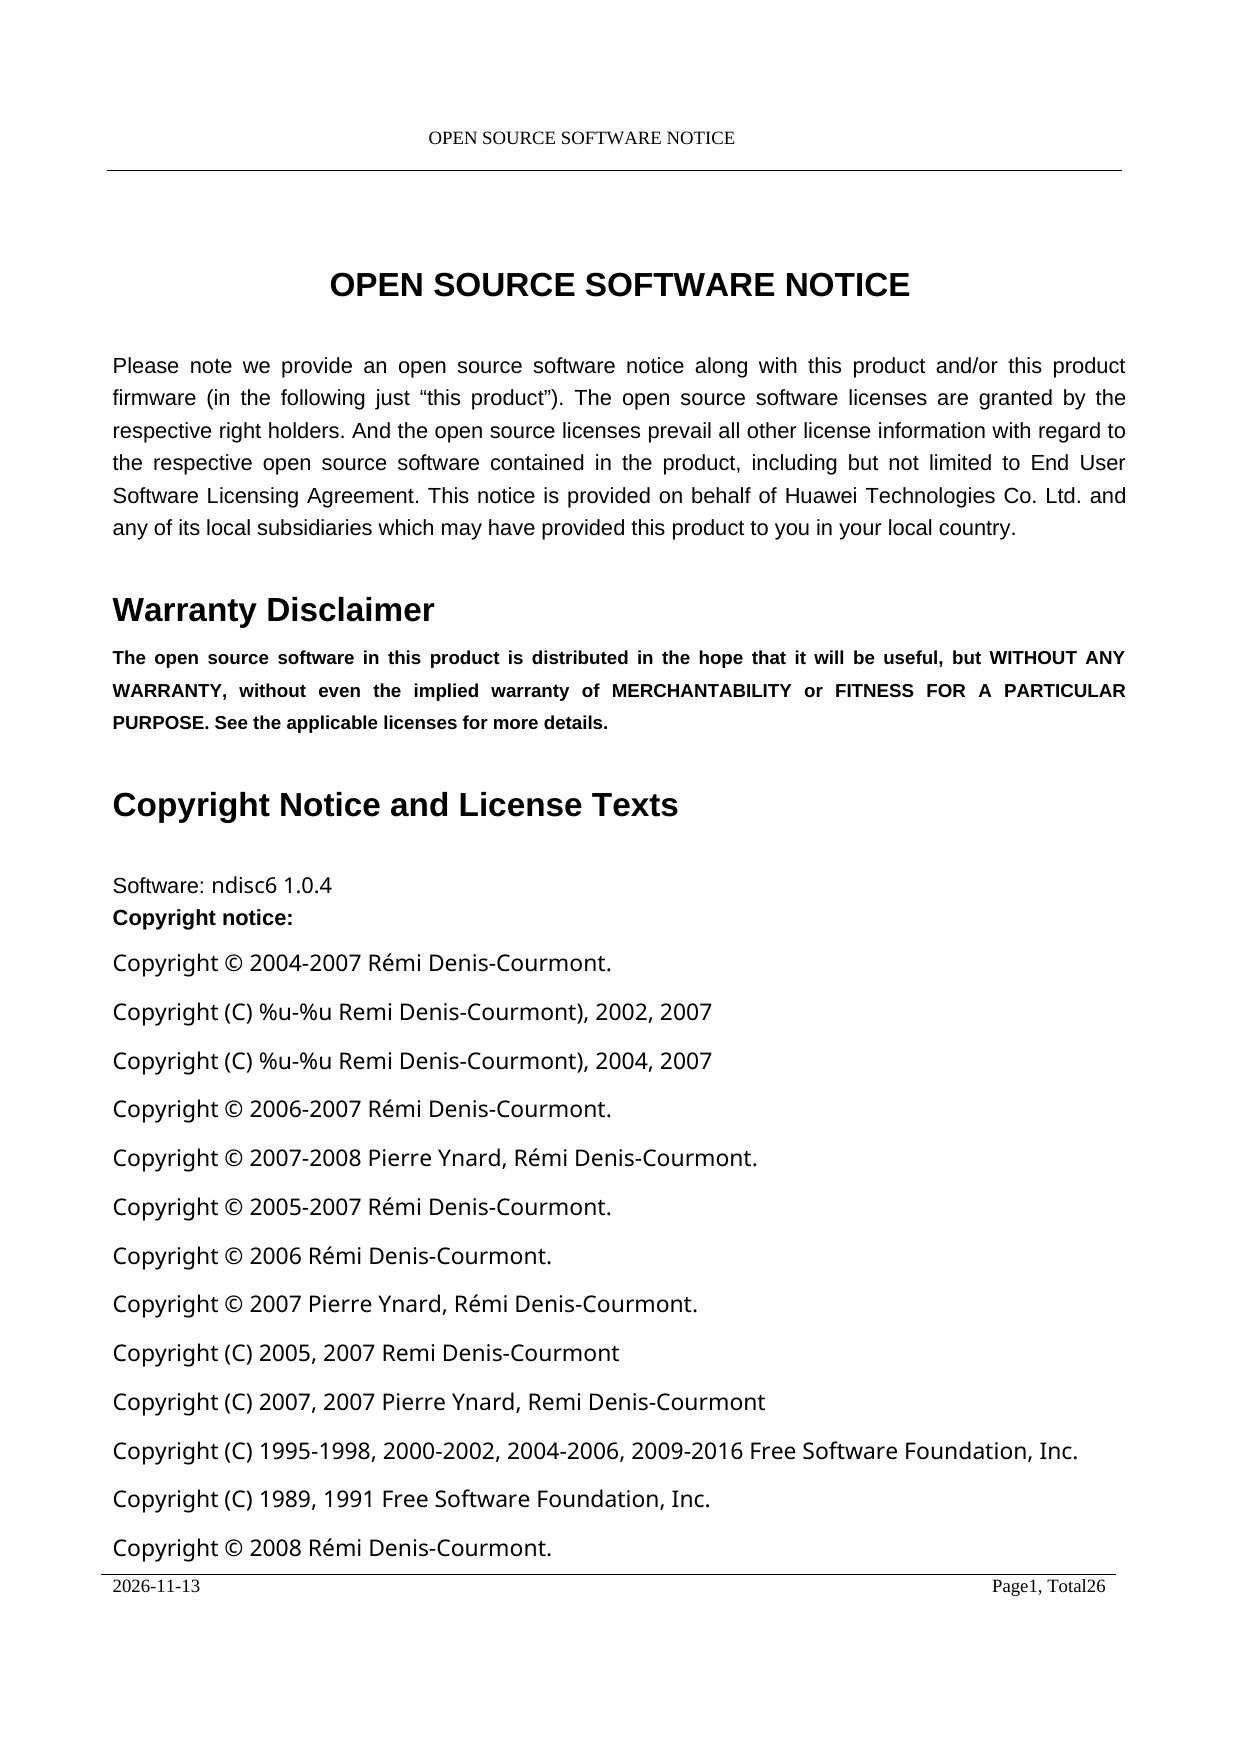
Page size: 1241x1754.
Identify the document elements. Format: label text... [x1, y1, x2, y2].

text Copyright notice: [112, 901, 1128, 934]
text Please note we provide an open source software notice along with this product and/or this product firmware (in the following just “this product”). The open source software licenses are granted by the respective right holders. And the open source licenses prevail all other license information with regard to the respective open source software contained in the product, including but not limited to End User Software Licensing Agreement. This notice is provided on behalf of Huawei Technologies Co. Ltd. and any of its local subsidiaries which may have provided this product to you in your local country. [112, 349, 1128, 544]
text OPEN SOURCE SOFTWARE NOTICE [112, 251, 1128, 316]
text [112, 947, 1128, 1564]
text Warranty Disclaimer [112, 576, 1128, 641]
text Copyright Notice and License Texts [112, 771, 1128, 836]
text The open source software in this product is distributed in the hope that it will be useful, but WITHOUT ANY WARRANTY, without even the implied warranty of MERCHANTABILITY or FITNESS FOR A PARTICULAR PURPOSE. See the applicable licenses for more details. [112, 641, 1128, 739]
text Software: ndisc6 1.0.4 [112, 869, 1128, 901]
